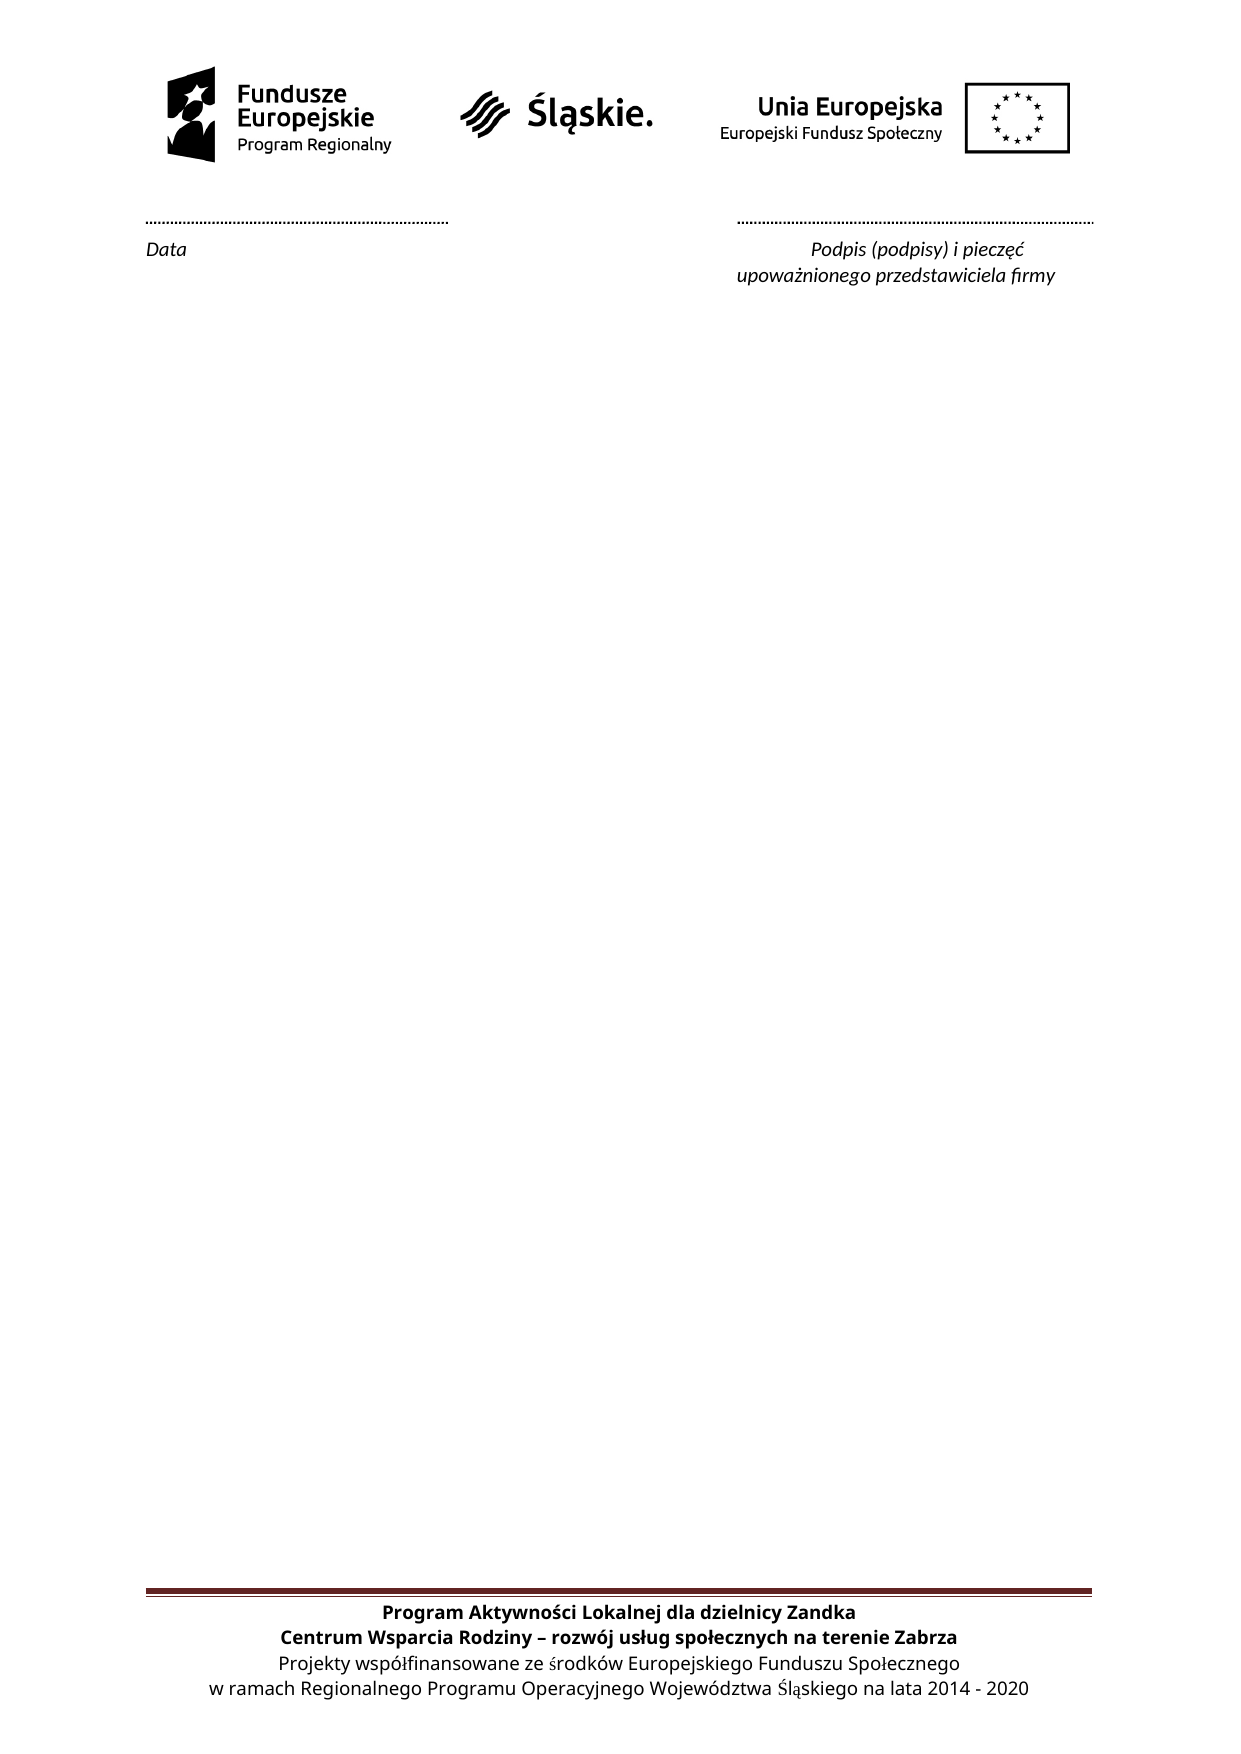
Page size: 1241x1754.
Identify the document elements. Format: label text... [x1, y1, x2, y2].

text Data Podpis (podpisy) i pieczęć upoważnionego przedstawiciela firmy [146, 237, 1092, 287]
picture [145, 44, 1092, 184]
